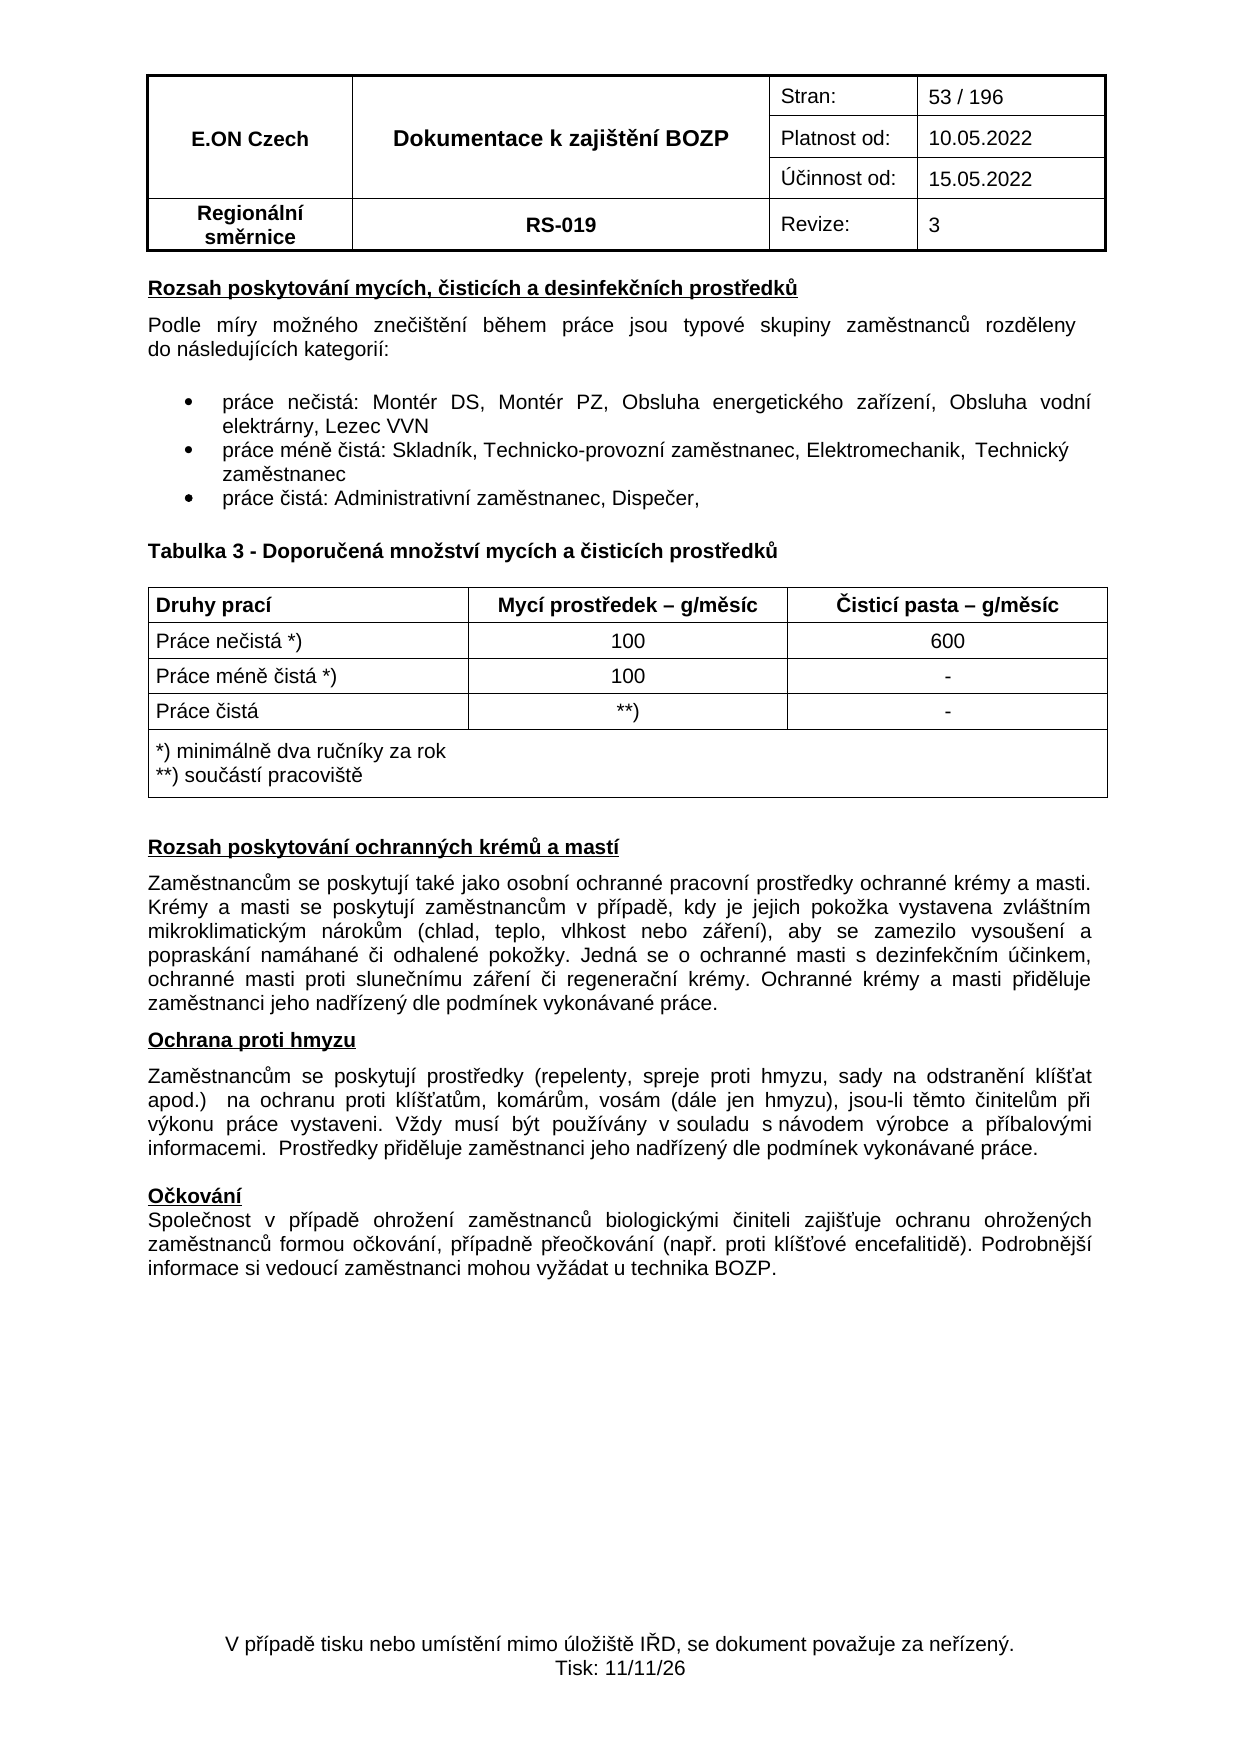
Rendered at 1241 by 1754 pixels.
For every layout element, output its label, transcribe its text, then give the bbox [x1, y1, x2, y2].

text Společnost v případě ohrožení zaměstnanců biologickými činiteli zajišťuje ochranu ohrožených zaměstnanců formou očkování, případně přeočkování (např. proti klíšťové encefalitidě). Podrobnější informace si vedoucí zaměstnanci mohou vyžádat u technika BOZP. [148, 1208, 1092, 1279]
list práce čistá: Administrativní zaměstnanec, Dispečer, [185, 486, 1092, 510]
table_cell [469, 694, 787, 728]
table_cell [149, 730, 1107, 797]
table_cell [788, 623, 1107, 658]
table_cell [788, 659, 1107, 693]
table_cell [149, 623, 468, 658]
text Podle míry možného znečištění během práce jsou typové skupiny zaměstnanců rozděleny do následujících kategorií: [148, 313, 1092, 361]
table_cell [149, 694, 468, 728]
list práce méně čistá: Skladník, Technicko-provozní zaměstnanec, Elektromechanik, Technický zaměstnanec [185, 438, 1092, 486]
text Očkování [148, 1184, 1092, 1208]
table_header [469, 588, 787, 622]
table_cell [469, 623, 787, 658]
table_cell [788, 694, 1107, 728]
text Tabulka 3 - Doporučená množství mycích a čisticích prostředků [148, 539, 1092, 563]
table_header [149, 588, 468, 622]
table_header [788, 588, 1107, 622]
text Zaměstnancům se poskytují prostředky (repelenty, spreje proti hmyzu, sady na odstranění klíšťat apod.) na ochranu proti klíšťatům, komárům, vosám (dále jen hmyzu), jsou-li těmto činitelům při výkonu práce vystaveni. Vždy musí být používány v souladu s návodem výrobce a příbalovými informacemi. Prostředky přiděluje zaměstnanci jeho nadřízený dle podmínek vykonávané práce. [148, 1064, 1092, 1160]
list práce nečistá: Montér DS, Montér PZ, Obsluha energetického zařízení, Obsluha vodní elektrárny, Lezec VVN [185, 390, 1092, 438]
title Ochrana proti hmyzu [148, 1027, 1092, 1051]
title Rozsah poskytování mycích, čisticích a desinfekčních prostředků [148, 276, 1092, 300]
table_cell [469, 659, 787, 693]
title Rozsah poskytování ochranných krémů a mastí [148, 835, 1092, 859]
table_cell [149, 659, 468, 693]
text Zaměstnancům se poskytují také jako osobní ochranné pracovní prostředky ochranné krémy a masti. Krémy a masti se poskytují zaměstnancům v případě, kdy je jejich pokožka vystavena zvláštním mikroklimatickým nárokům (chlad, teplo, vlhkost nebo záření), aby se zamezilo vysoušení a popraskání namáhané či odhalené pokožky. Jedná se o ochranné masti s dezinfekčním účinkem, ochranné masti proti slunečnímu záření či regenerační krémy. Ochranné krémy a masti přiděluje zaměstnanci jeho nadřízený dle podmínek vykonávané práce. [148, 871, 1092, 1015]
